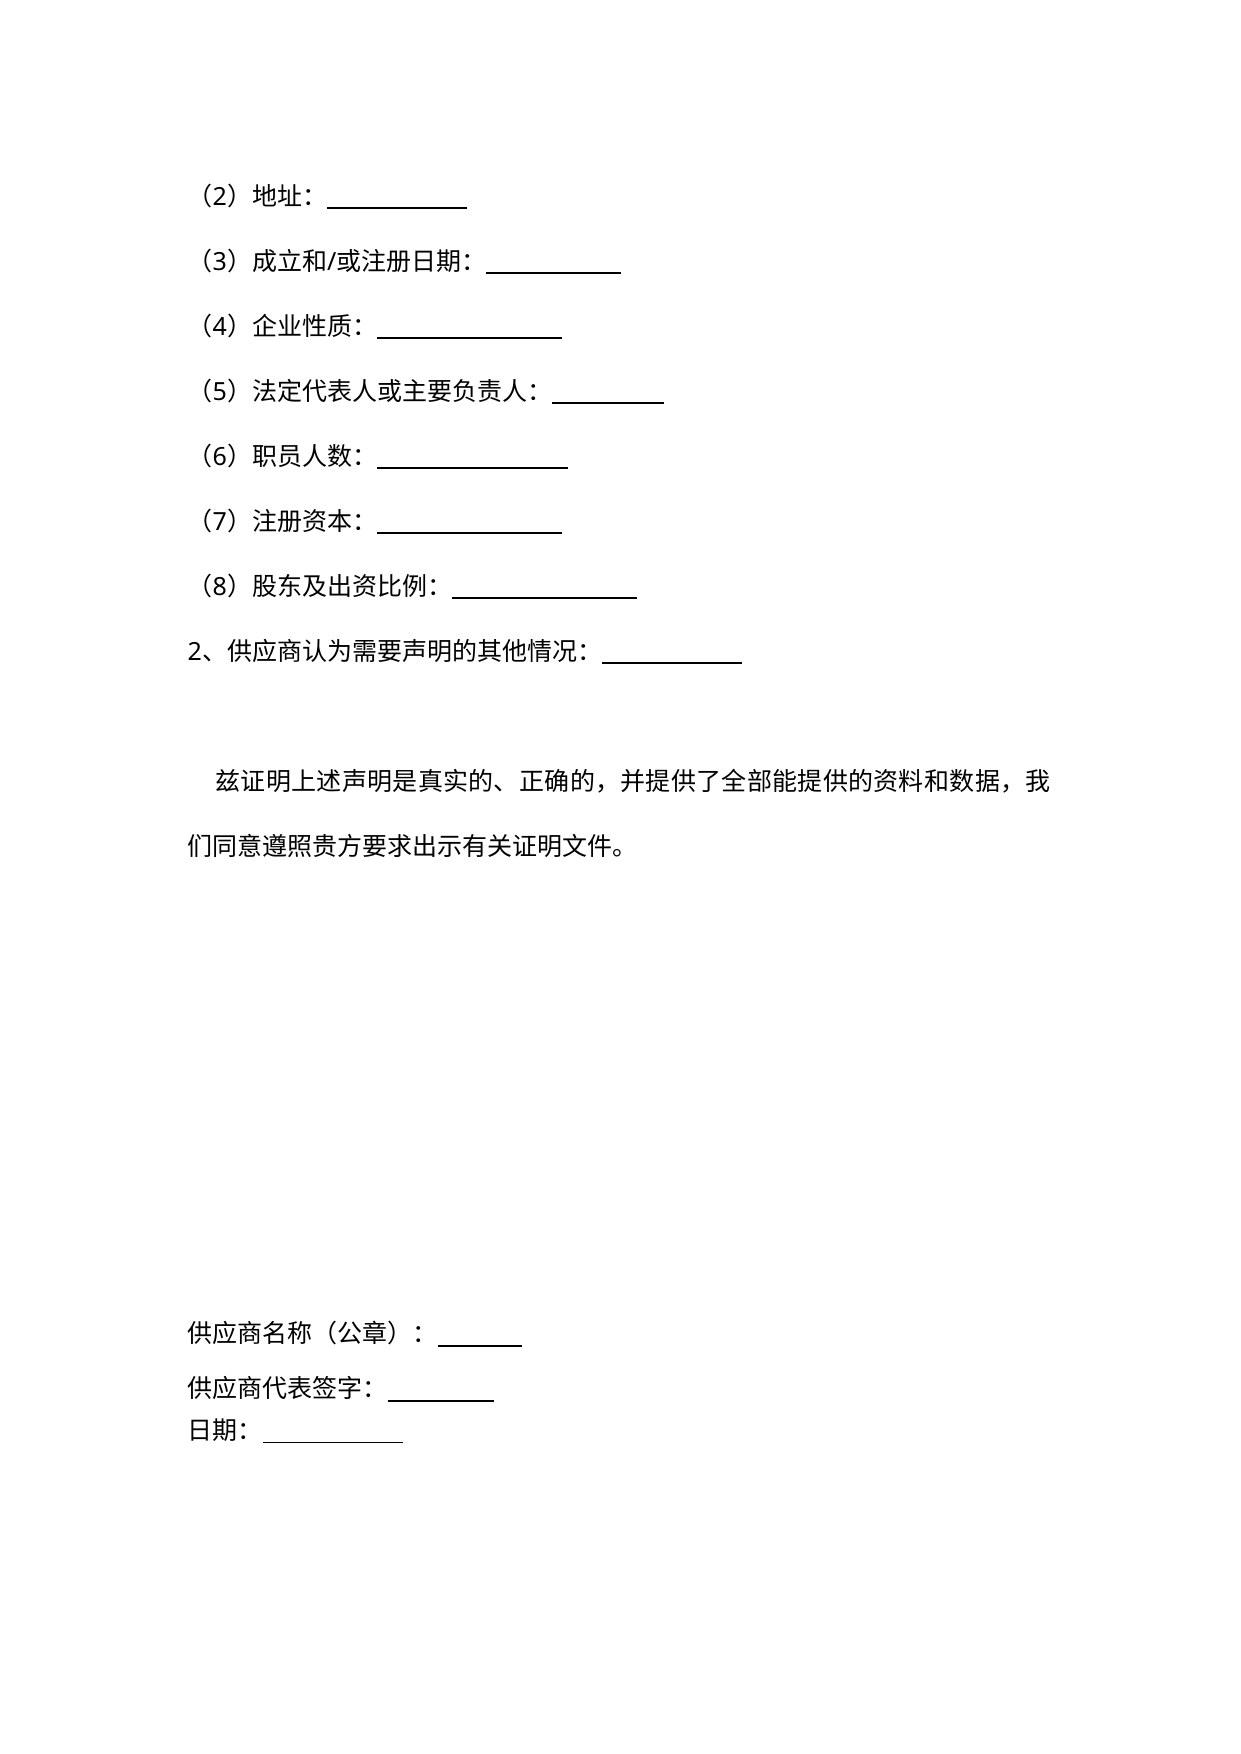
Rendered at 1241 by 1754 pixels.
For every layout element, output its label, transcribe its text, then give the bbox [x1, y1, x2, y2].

text （7）注册资本： [187, 487, 1053, 552]
text （5）法定代表人或主要负责人： [187, 357, 1053, 422]
text 供应商代表签字： [187, 1364, 1053, 1406]
text 供应商名称（公章）： [187, 1299, 1053, 1364]
text （6）职员人数： [187, 422, 1053, 487]
text （4）企业性质： [187, 292, 1053, 357]
text 兹证明上述声明是真实的、正确的，并提供了全部能提供的资料和数据，我们同意遵照贵方要求出示有关证明文件。 [187, 747, 1053, 877]
text （2）地址： [187, 162, 1053, 227]
text 2、供应商认为需要声明的其他情况： [187, 617, 1053, 682]
text 日期： [187, 1406, 1053, 1448]
text （3）成立和/或注册日期： [187, 227, 1053, 292]
text （8）股东及出资比例： [187, 552, 1053, 617]
